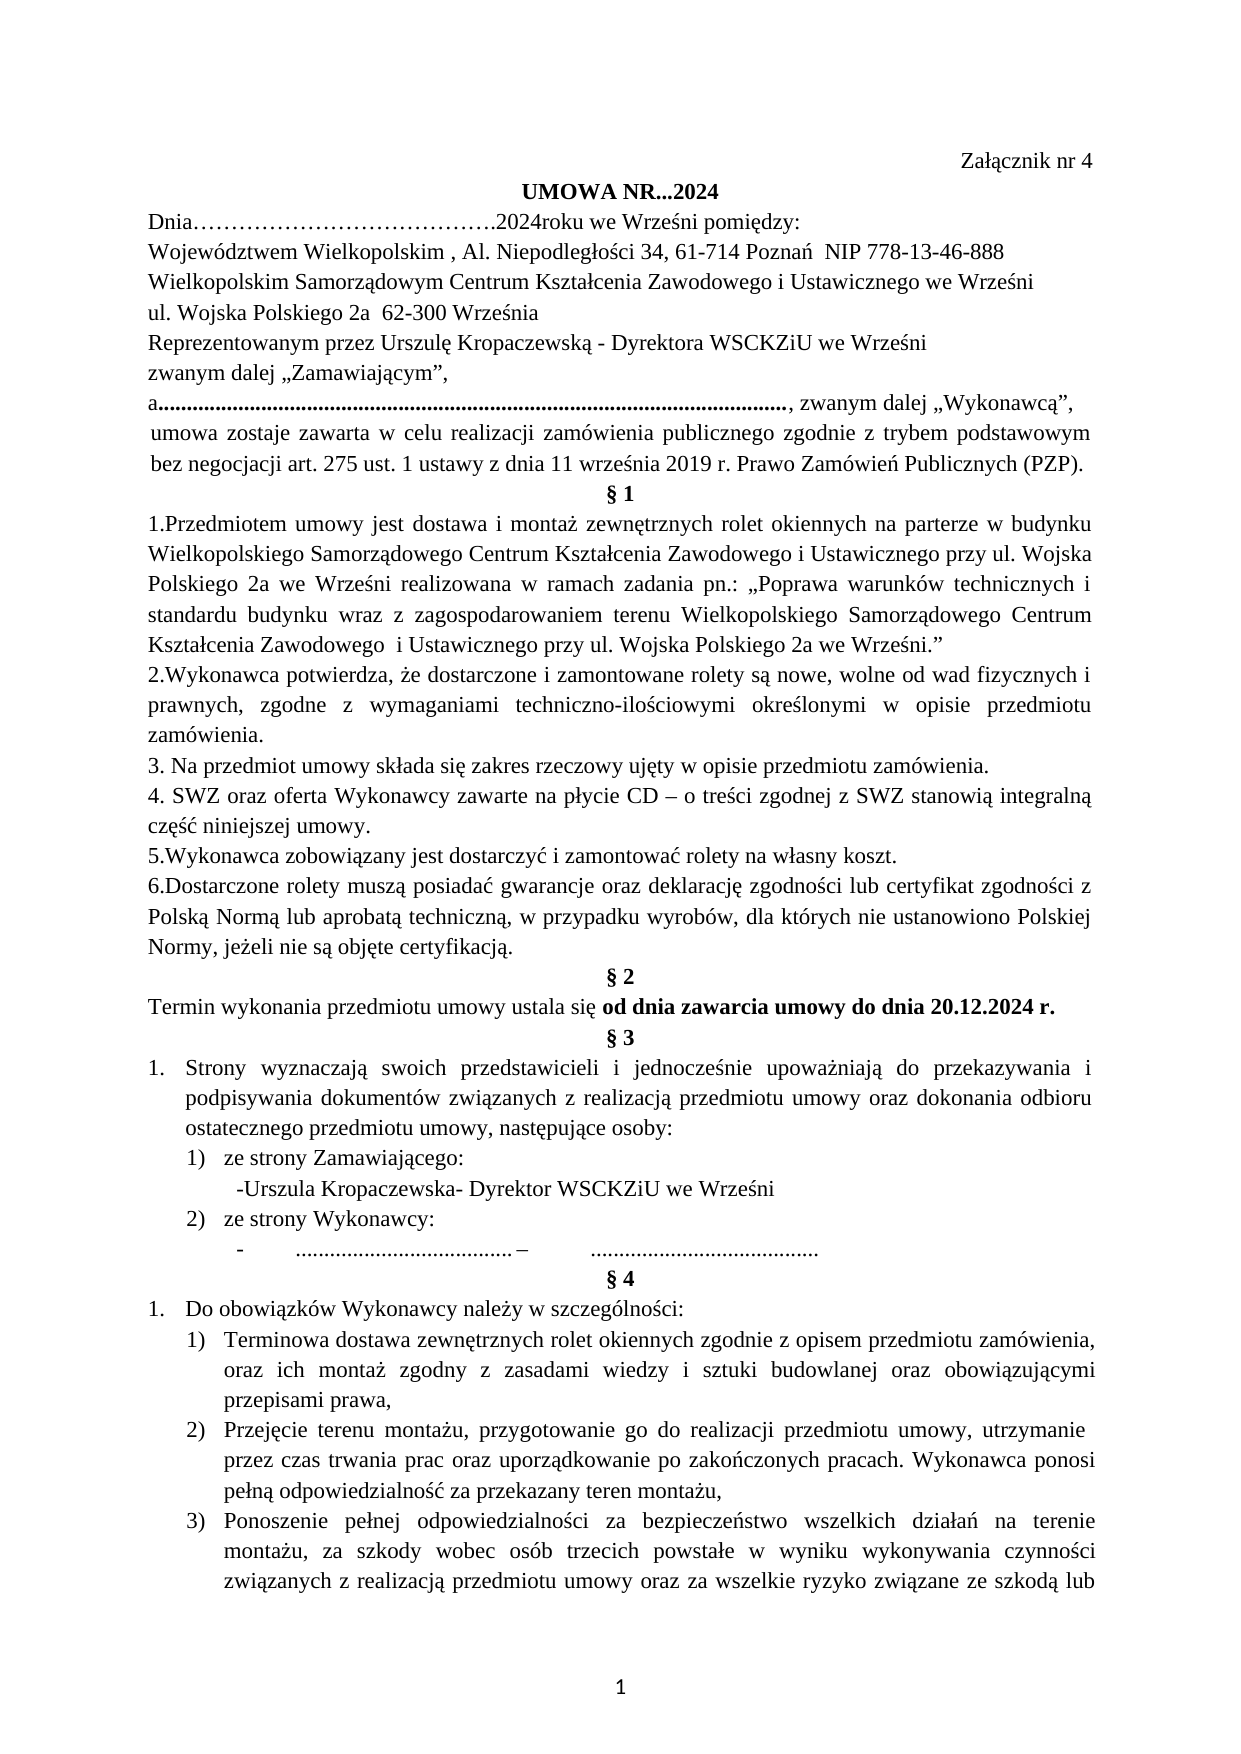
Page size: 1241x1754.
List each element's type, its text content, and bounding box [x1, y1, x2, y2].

text § 3 [148, 1024, 1093, 1050]
text § 4 [148, 1265, 1093, 1292]
list Terminowa dostawa zewnętrznych rolet okiennych zgodnie z opisem przedmiotu zamówienia, oraz ich montaż zgodny z zasadami wiedzy i sztuki budowlanej oraz obowiązującymi przepisami prawa, [186, 1326, 1097, 1412]
text 2.Wykonawca potwierdza, że dostarczone i zamontowane rolety są nowe, wolne od wad fizycznych i prawnych, zgodne z wymaganiami techniczno-ilościowymi określonymi w opisie przedmiotu zamówienia. [148, 661, 1093, 748]
text 4. SWZ oraz oferta Wykonawcy zawarte na płycie CD – o treści zgodnej z SWZ stanowią integralną część niniejszej umowy. [148, 782, 1093, 838]
text umowa zostaje zawarta w celu realizacji zamówienia publicznego zgodnie z trybem podstawowym bez negocjacji art. 275 ust. 1 ustawy z dnia 11 września 2019 r. Prawo Zamówień Publicznych (PZP). [150, 419, 1093, 476]
text Reprezentowanym przez Urszulę Kropaczewską - Dyrektora WSCKZiU we Wrześni [148, 329, 1093, 355]
list Strony wyznaczają swoich przedstawicieli i jednocześnie upoważniają do przekazywania i podpisywania dokumentów związanych z realizacją przedmiotu umowy oraz dokonania odbioru ostatecznego przedmiotu umowy, następujące osoby: [148, 1054, 1093, 1141]
text Załącznik nr 4 [148, 148, 1093, 174]
text - ...................................... – ........................................ [236, 1235, 1093, 1261]
text Województwem Wielkopolskim , Al. Niepodległości 34, 61-714 Poznań NIP 778-13-46-888 [148, 238, 1093, 264]
text § 2 [148, 963, 1093, 989]
list ze strony Zamawiającego: [186, 1144, 1093, 1171]
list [186, 1507, 1097, 1594]
text Termin wykonania przedmiotu umowy ustala się od dnia zawarcia umowy do dnia 20.12.2024 r. [148, 993, 1093, 1020]
list Do obowiązków Wykonawcy należy w szczególności: [148, 1296, 1093, 1322]
text § 1 [148, 480, 1093, 506]
text 5.Wykonawca zobowiązany jest dostarczyć i zamontować rolety na własny koszt. [148, 842, 1093, 869]
text UMOWA NR...2024 [148, 178, 1093, 204]
list ze strony Wykonawcy: [186, 1205, 1093, 1231]
list Przejęcie terenu montażu, przygotowanie go do realizacji przedmiotu umowy, utrzymanie przez czas trwania prac oraz uporządkowanie po zakończonych pracach. Wykonawca ponosi pełną odpowiedzialność za przekazany teren montażu, [186, 1416, 1097, 1503]
text -Urszula Kropaczewska- Dyrektor WSCKZiU we Wrześni [236, 1175, 1093, 1201]
text Wielkopolskim Samorządowym Centrum Kształcenia Zawodowego i Ustawicznego we Wrześni ul. Wojska Polskiego 2a 62-300 Września [148, 268, 1093, 325]
text 1.Przedmiotem umowy jest dostawa i montaż zewnętrznych rolet okiennych na parterze w budynku Wielkopolskiego Samorządowego Centrum Kształcenia Zawodowego i Ustawicznego przy ul. Wojska Polskiego 2a we Wrześni realizowana w ramach zadania pn.: „Poprawa warunków technicznych i standardu budynku wraz z zagospodarowaniem terenu Wielkopolskiego Samorządowego Centrum Kształcenia Zawodowego i Ustawicznego przy ul. Wojska Polskiego 2a we Wrześni.” [148, 510, 1093, 657]
text 6.Dostarczone rolety muszą posiadać gwarancje oraz deklarację zgodności lub certyfikat zgodności z Polską Normą lub aprobatą techniczną, w przypadku wyrobów, dla których nie ustanowiono Polskiej Normy, jeżeli nie są objęte certyfikacją. [148, 873, 1093, 959]
text Dnia………………………………….2024roku we Wrześni pomiędzy: [148, 208, 1093, 234]
text 3. Na przedmiot umowy składa się zakres rzeczowy ujęty w opisie przedmiotu zamówienia. [148, 752, 1093, 778]
text a.............................................................................................................., zwanym dalej „Wykonawcą”, [148, 389, 1093, 416]
text zwanym dalej „Zamawiającym”, [148, 359, 1093, 385]
